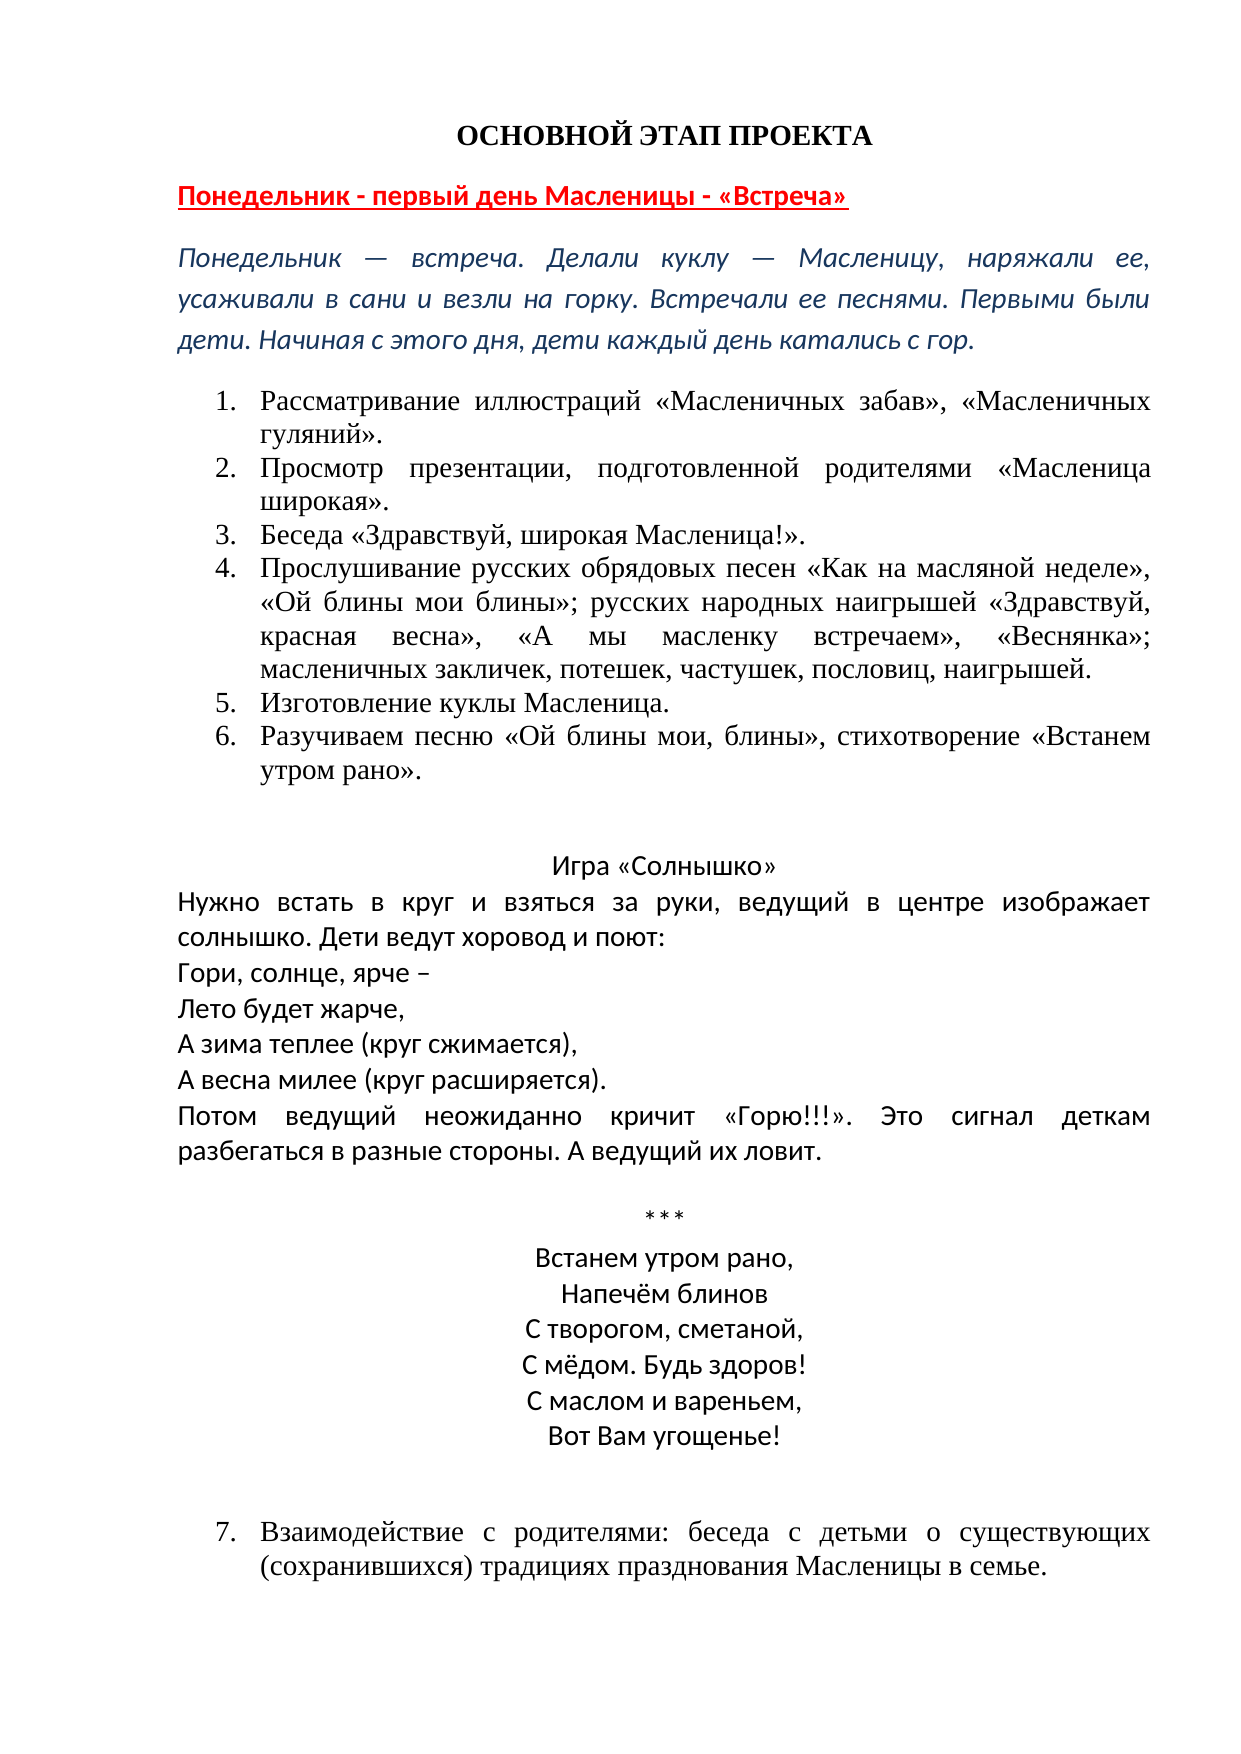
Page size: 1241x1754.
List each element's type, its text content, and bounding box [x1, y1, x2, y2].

text *** [177, 1203, 1152, 1239]
list Изготовление куклы Масленица. [215, 685, 1152, 718]
list Просмотр презентации, подготовленной родителями «Масленица широкая». [215, 450, 1152, 517]
text А зима теплее (круг сжимается), [177, 1025, 1152, 1061]
text С маслом и вареньем, [177, 1382, 1152, 1417]
text Вот Вам угощенье! [177, 1417, 1152, 1453]
text Лето будет жарче, [177, 990, 1152, 1025]
text С мёдом. Будь здоров! [177, 1346, 1152, 1382]
text Игра «Солнышко» [177, 847, 1152, 883]
text ОСНОВНОЙ ЭТАП ПРОЕКТА [177, 118, 1152, 152]
list Прослушивание русских обрядовых песен «Как на масляной неделе», «Ой блины мои блины»; русских народных наигрышей «Здравствуй, красная весна», «А мы масленку встречаем», «Веснянка»; масленичных закличек, потешек, частушек, пословиц, наигрышей. [215, 551, 1152, 685]
text Потом ведущий неожиданно кричит «Горю!!!». Это сигнал деткам разбегаться в разные стороны. А ведущий их ловит. [177, 1097, 1152, 1168]
text Нужно встать в круг и взяться за руки, ведущий в центре изображает солнышко. Дети ведут хоровод и поют: [177, 883, 1152, 954]
text Гори, солнце, ярче – [177, 954, 1152, 990]
text А весна милее (круг расширяется). [177, 1061, 1152, 1097]
list Беседа «Здравствуй, широкая Масленица!». [215, 517, 1152, 551]
text Напечём блинов [177, 1275, 1152, 1310]
text Встанем утром рано, [177, 1239, 1152, 1275]
text Понедельник - первый день Масленицы - «Встреча» [177, 177, 1152, 213]
list Разучиваем песню «Ой блины мои, блины», стихотворение «Встанем утром рано». [215, 718, 1152, 785]
list Рассматривание иллюстраций «Масленичных забав», «Масленичных гуляний». [215, 383, 1152, 450]
text С творогом, сметаной, [177, 1310, 1152, 1346]
list Взаимодействие с родителями: беседа с детьми о существующих (сохранившихся) традициях празднования Масленицы в семье. [215, 1514, 1152, 1582]
text Понедельник — встреча. Делали куклу — Масленицу, наряжали ее, усаживали в сани и везли на горку. Встречали ее песнями. Первыми были дети. Начиная с этого дня, дети каждый день катались с гор. [177, 239, 1152, 357]
